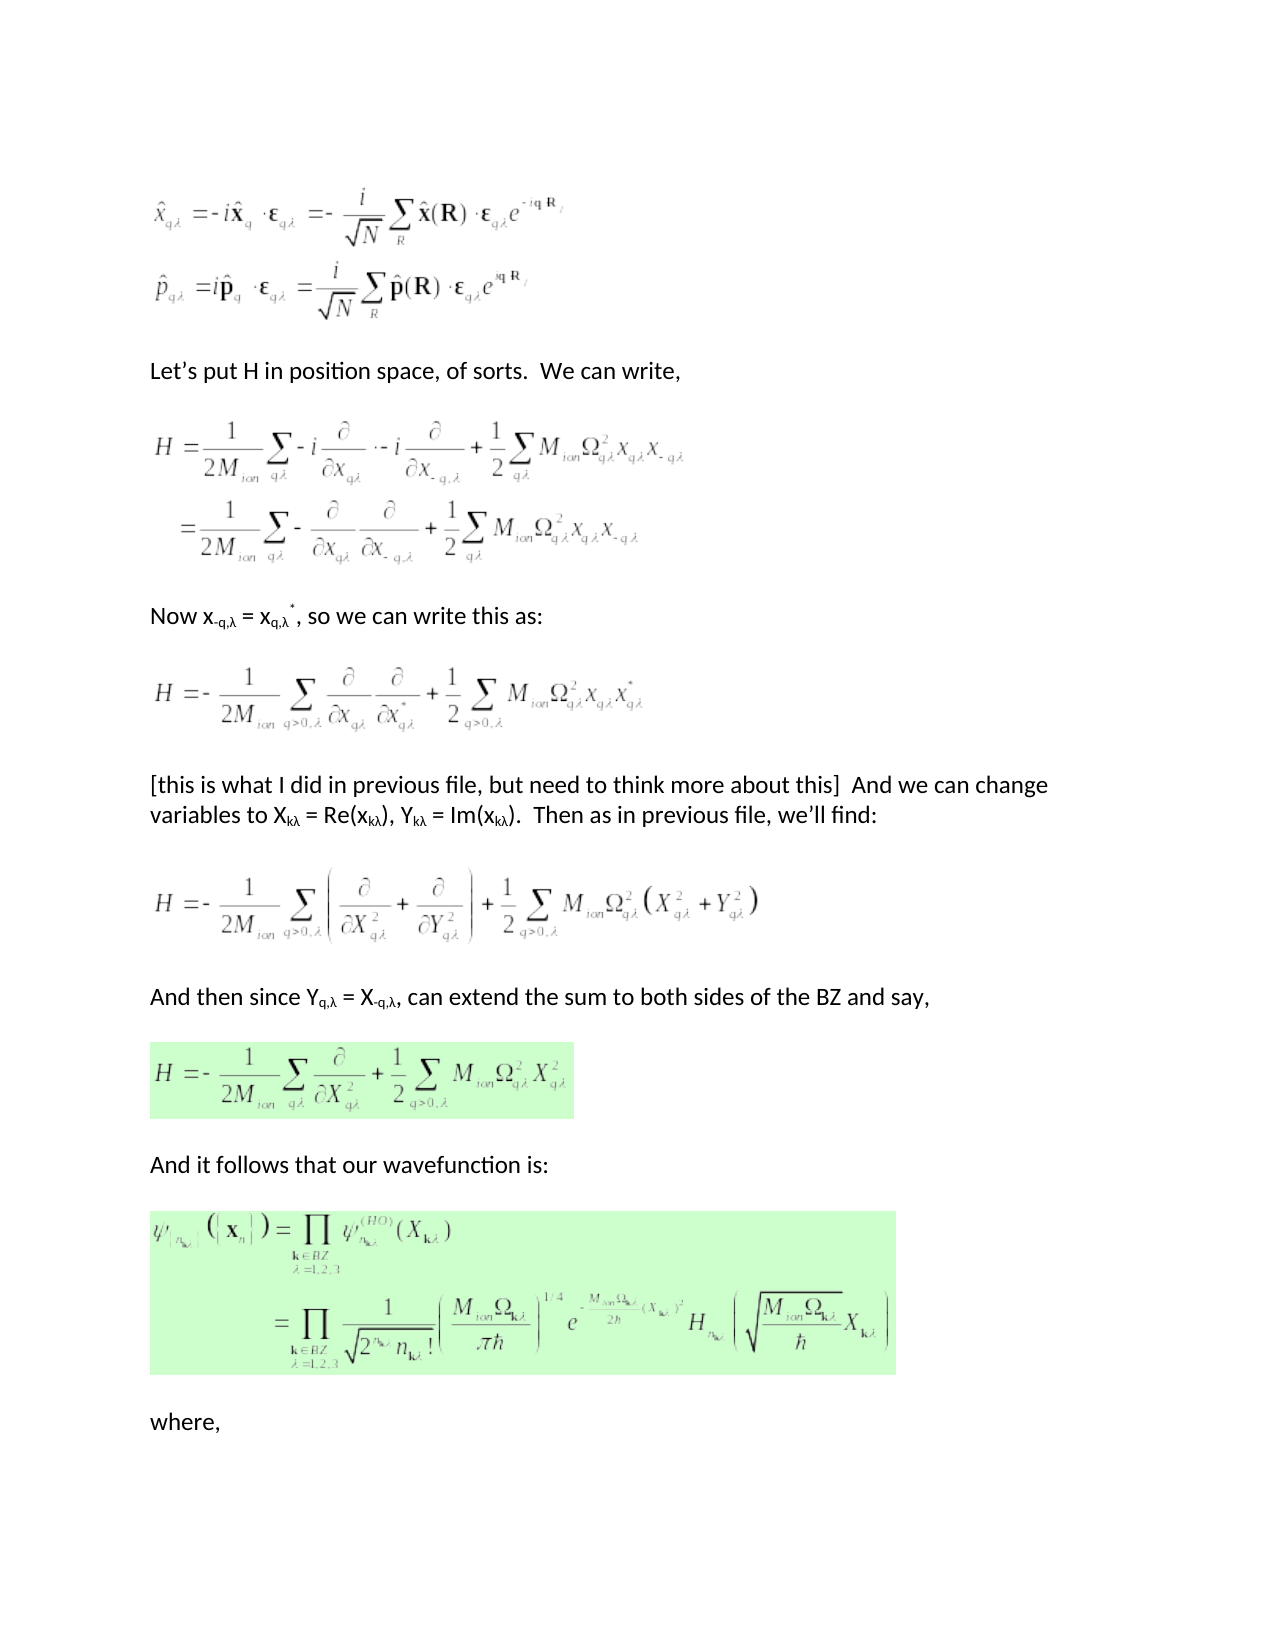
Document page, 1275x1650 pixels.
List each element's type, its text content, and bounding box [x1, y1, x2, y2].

text Now x-q,λ = xq,λ*, so we can write this as: [150, 601, 1125, 631]
text And it follows that our wavefunction is: [150, 1149, 1125, 1180]
text where, [150, 1406, 1125, 1436]
text [this is what I did in previous file, but need to think more about this] And we can change variables to Xkλ = Re(xkλ), Ykλ = Im(xkλ). Then as in previous file, we’ll find: [150, 769, 1125, 830]
text Let’s put H in position space, of sorts. We can write, [150, 355, 1125, 385]
text And then since Yq,λ = X-q,λ, can extend the sum to both sides of the BZ and say, [150, 981, 1125, 1011]
